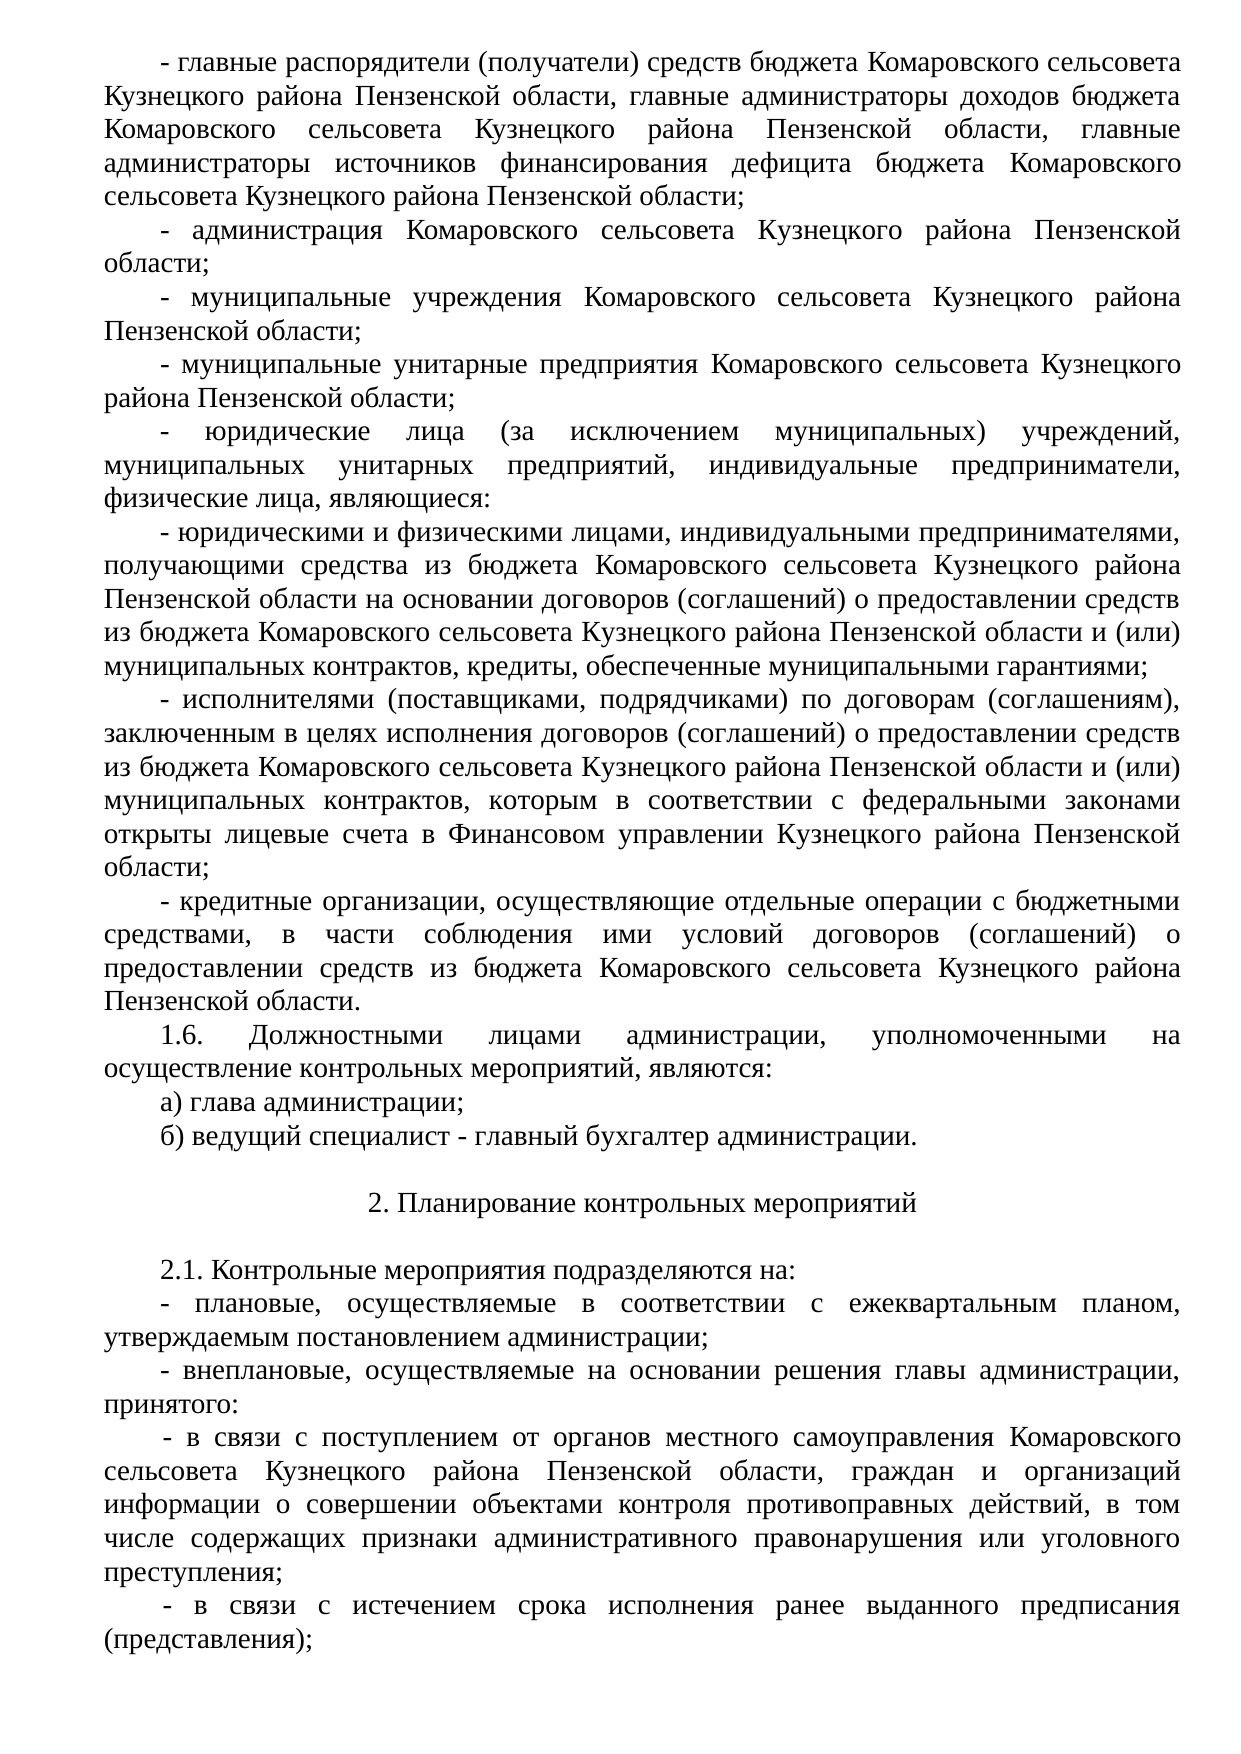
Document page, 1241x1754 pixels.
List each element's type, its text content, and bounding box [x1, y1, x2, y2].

text а) глава администрации; [103, 1084, 1181, 1118]
text - внеплановые, осуществляемые на основании решения главы администрации, принятого: [103, 1352, 1181, 1419]
text - юридическими и физическими лицами, индивидуальными предпринимателями, получающими средства из бюджета Комаровского сельсовета Кузнецкого района Пензенской области на основании договоров (соглашений) о предоставлении средств из бюджета Комаровского сельсовета Кузнецкого района Пензенской области и (или) муниципальных контрактов, кредиты, обеспеченные муниципальными гарантиями; [103, 514, 1181, 682]
text - муниципальные унитарные предприятия Комаровского сельсовета Кузнецкого района Пензенской области; [103, 346, 1181, 413]
text - в связи с поступлением от органов местного самоуправления Комаровского сельсовета Кузнецкого района Пензенской области, граждан и организаций информации о совершении объектами контроля противоправных действий, в том числе содержащих признаки административного правонарушения или уголовного преступления; [103, 1419, 1181, 1587]
text - администрация Комаровского сельсовета Кузнецкого района Пензенской области; [103, 212, 1181, 279]
text б) ведущий специалист - главный бухгалтер администрации. [103, 1118, 1181, 1151]
text 2. Планирование контрольных мероприятий [103, 1185, 1181, 1218]
text - юридические лица (за исключением муниципальных) учреждений, муниципальных унитарных предприятий, индивидуальные предприниматели, физические лица, являющиеся: [103, 413, 1181, 514]
text - кредитные организации, осуществляющие отдельные операции с бюджетными средствами, в части соблюдения ими условий договоров (соглашений) о предоставлении средств из бюджета Комаровского сельсовета Кузнецкого района Пензенской области. [103, 883, 1181, 1017]
text - в связи с истечением срока исполнения ранее выданного предписания (представления); [103, 1587, 1181, 1654]
text - исполнителями (поставщиками, подрядчиками) по договорам (соглашениям), заключенным в целях исполнения договоров (соглашений) о предоставлении средств из бюджета Комаровского сельсовета Кузнецкого района Пензенской области и (или) муниципальных контрактов, которым в соответствии с федеральными законами открыты лицевые счета в Финансовом управлении Кузнецкого района Пензенской области; [103, 682, 1181, 883]
text 2.1. Контрольные мероприятия подразделяются на: [103, 1252, 1181, 1285]
text 1.6. Должностными лицами администрации, уполномоченными на осуществление контрольных мероприятий, являются: [103, 1017, 1181, 1084]
text - муниципальные учреждения Комаровского сельсовета Кузнецкого района Пензенской области; [103, 279, 1181, 346]
text - плановые, осуществляемые в соответствии с ежеквартальным планом, утверждаемым постановлением администрации; [103, 1285, 1181, 1352]
text - главные распорядители (получатели) средств бюджета Комаровского сельсовета Кузнецкого района Пензенской области, главные администраторы доходов бюджета Комаровского сельсовета Кузнецкого района Пензенской области, главные администраторы источников финансирования дефицита бюджета Комаровского сельсовета Кузнецкого района Пензенской области; [103, 44, 1181, 212]
